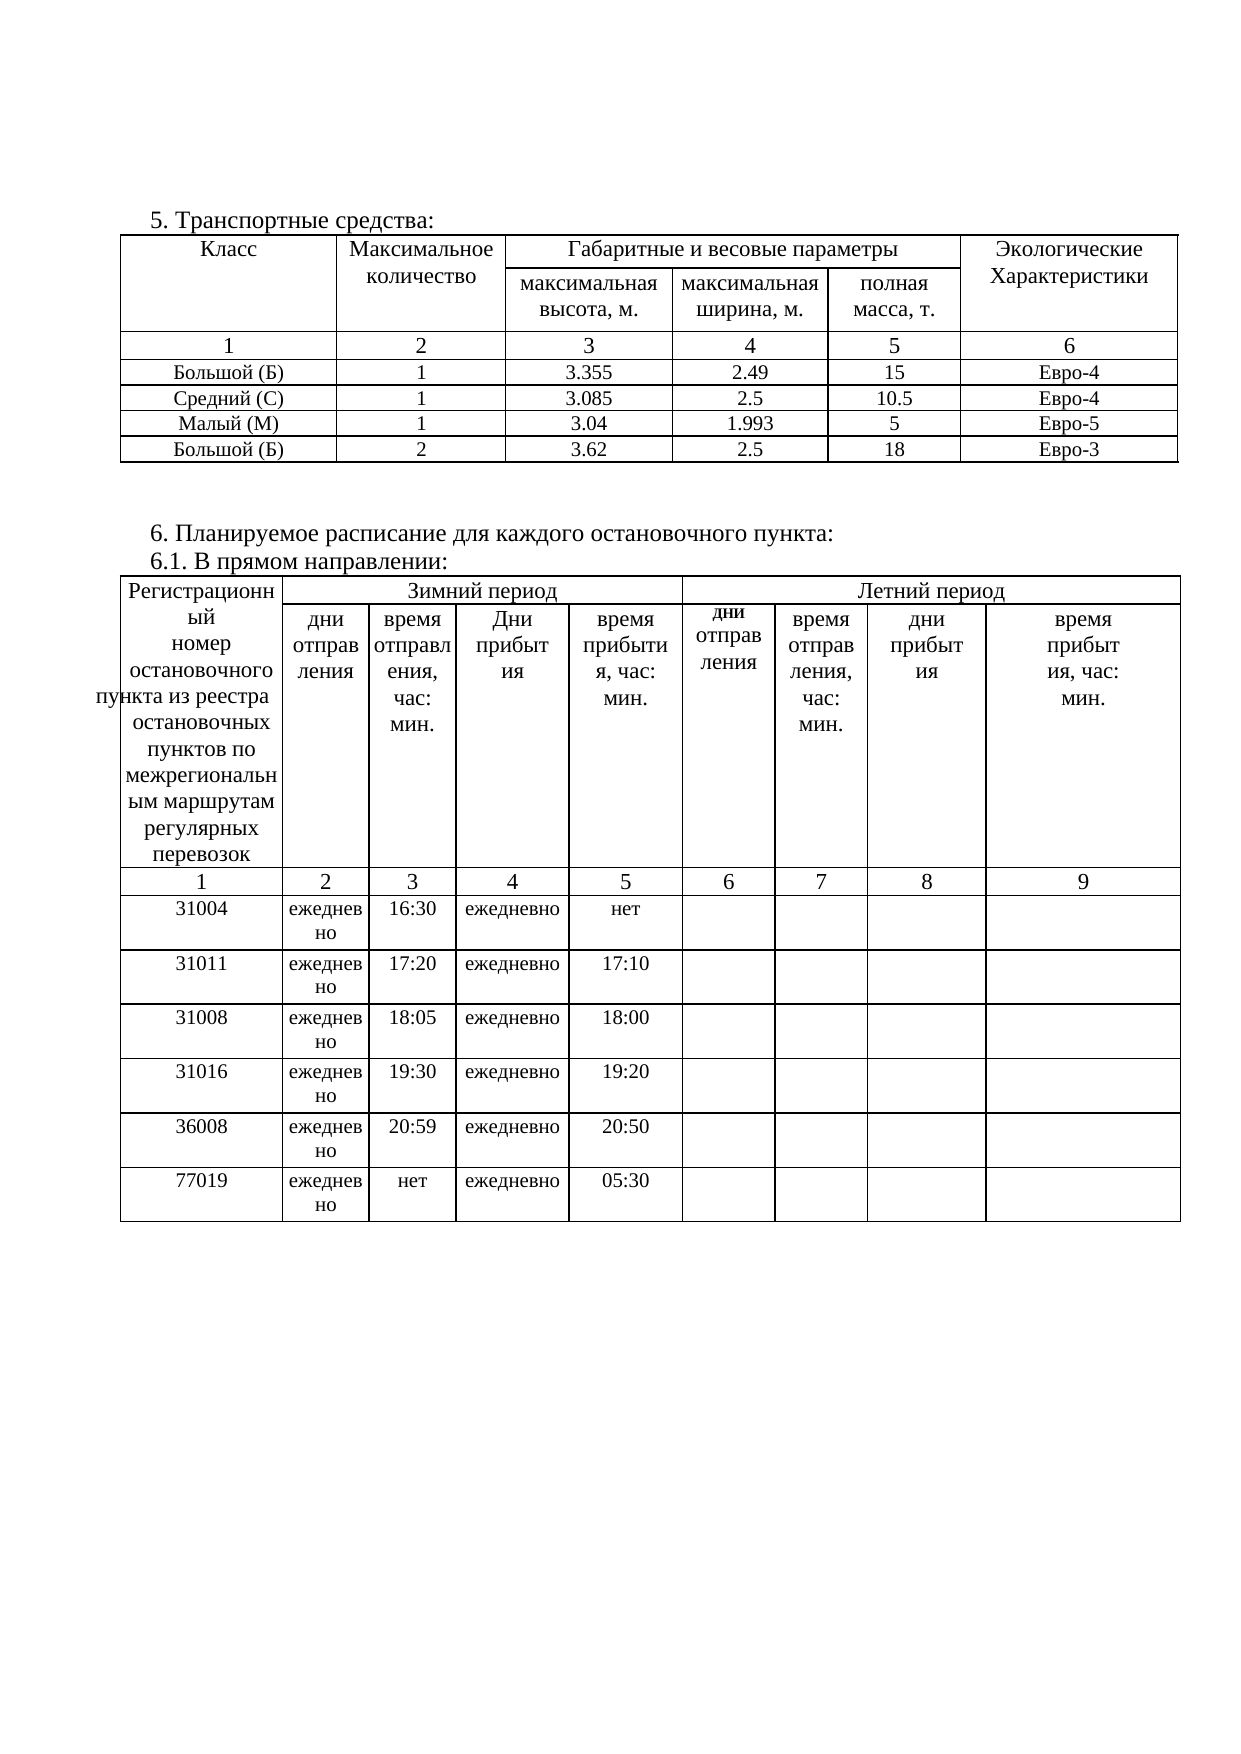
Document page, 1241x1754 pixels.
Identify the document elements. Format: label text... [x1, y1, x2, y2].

table_cell время отправл ения, час: мин. [370, 605, 455, 867]
table_cell нет [370, 1168, 455, 1221]
table_cell 05:30 [570, 1168, 682, 1221]
table_cell 19:30 [370, 1059, 455, 1112]
table_cell Евро-5 [961, 411, 1177, 435]
table_cell 1.993 [673, 411, 827, 435]
table_cell ежедневно [457, 1114, 568, 1166]
table_cell 10.5 [829, 386, 960, 410]
table_header Регистрационный номер остановочного пункта из реестра остановочных пунктов по межрегиональным маршрутам регулярных перевозок [121, 577, 282, 867]
table_cell [868, 1059, 985, 1112]
table_cell 4 [457, 868, 568, 894]
table_cell 17:10 [570, 951, 682, 1003]
table_cell время отправ ления, час: мин. [776, 605, 867, 867]
table_cell ежедневно [283, 951, 368, 1003]
table_header Максимальное количество [337, 236, 505, 331]
table_cell 1 [121, 332, 336, 358]
table_cell 31016 [121, 1059, 282, 1112]
table_cell Средний (С) [121, 386, 336, 410]
table_cell 2 [283, 868, 368, 894]
table_cell [776, 1059, 867, 1112]
table_cell 1 [337, 386, 505, 410]
table_cell [683, 896, 774, 949]
table_cell 5 [829, 411, 960, 435]
table_cell Дни прибыт ия [457, 605, 568, 867]
table_cell 2 [337, 437, 505, 461]
table_cell 18:05 [370, 1005, 455, 1058]
table_cell 1 [121, 868, 282, 894]
table_cell 3 [370, 868, 455, 894]
table_cell 3.04 [506, 411, 672, 435]
table_cell 5 [570, 868, 682, 894]
table_cell [868, 951, 985, 1003]
table_cell [683, 951, 774, 1003]
table_cell [776, 1168, 867, 1221]
table_cell [987, 1168, 1180, 1221]
table_cell [683, 1114, 774, 1166]
table_cell Большой (Б) [121, 360, 336, 384]
table_cell 1 [337, 411, 505, 435]
table_cell [987, 1005, 1180, 1058]
table_cell ежедневно [283, 1114, 368, 1166]
table_cell [868, 1005, 985, 1058]
table_cell ежедневно [283, 1059, 368, 1112]
table_cell 4 [673, 332, 827, 358]
table_cell время прибыт ия, час: мин. [987, 605, 1180, 867]
table_cell максимальная ширина, м. [673, 269, 827, 331]
table_cell Евро-3 [961, 437, 1177, 461]
table_cell ежедневно [457, 1005, 568, 1058]
table_cell ежедневно [283, 896, 368, 949]
table_cell ДНИ отправ ления [683, 605, 774, 867]
table_cell 19:20 [570, 1059, 682, 1112]
table_header Класс [121, 236, 336, 331]
table_cell [776, 951, 867, 1003]
table_cell Малый (М) [121, 411, 336, 435]
text 6.1. В прямом направлении: [150, 546, 1090, 575]
table_cell ежедневно [457, 1059, 568, 1112]
table_cell 6 [683, 868, 774, 894]
table_cell 7 [776, 868, 867, 894]
table_cell Евро-4 [961, 386, 1177, 410]
table_cell 31008 [121, 1005, 282, 1058]
table_cell [683, 1005, 774, 1058]
table_cell ежедневно [457, 951, 568, 1003]
table_header Зимний период [283, 577, 682, 603]
table_cell 18:00 [570, 1005, 682, 1058]
table_cell [683, 1168, 774, 1221]
table_cell ежедневно [457, 896, 568, 949]
table_cell 20:50 [570, 1114, 682, 1166]
table_cell ежедневно [283, 1168, 368, 1221]
table_cell [776, 1114, 867, 1166]
table_cell 17:20 [370, 951, 455, 1003]
table_cell 2 [337, 332, 505, 358]
table_cell [868, 1168, 985, 1221]
table_cell 77019 [121, 1168, 282, 1221]
table_cell Большой (Б) [121, 437, 336, 461]
table_cell ежедневно [283, 1005, 368, 1058]
table_cell 16:30 [370, 896, 455, 949]
table_cell [987, 1059, 1180, 1112]
table_cell 2.49 [673, 360, 827, 384]
text 5. Транспортные средства: [150, 205, 1090, 234]
table_cell 8 [868, 868, 985, 894]
table_cell 36008 [121, 1114, 282, 1166]
table_cell [987, 951, 1180, 1003]
table_cell 9 [987, 868, 1180, 894]
table_cell максимальная высота, м. [506, 269, 672, 331]
table_cell 3.355 [506, 360, 672, 384]
table_cell 31004 [121, 896, 282, 949]
table_cell [987, 1114, 1180, 1166]
table_cell 3.62 [506, 437, 672, 461]
table_cell [868, 1114, 985, 1166]
table_cell 1 [337, 360, 505, 384]
text 6. Планируемое расписание для каждого остановочного пункта: [150, 518, 1090, 546]
table_cell 20:59 [370, 1114, 455, 1166]
table_header Габаритные и весовые параметры [506, 236, 960, 267]
table_cell [683, 1059, 774, 1112]
table_cell 3.085 [506, 386, 672, 410]
table_cell 6 [961, 332, 1177, 358]
table_cell время прибыти я, час: мин. [570, 605, 682, 867]
table_cell [776, 896, 867, 949]
table_cell полная масса, т. [829, 269, 960, 331]
table_cell Евро-4 [961, 360, 1177, 384]
table_cell 5 [829, 332, 960, 358]
table_cell 2.5 [673, 386, 827, 410]
table_cell [868, 896, 985, 949]
table_cell дни прибыт ия [868, 605, 985, 867]
table_cell 2.5 [673, 437, 827, 461]
table_header Экологические Характеристики [961, 236, 1177, 331]
table_cell [776, 1005, 867, 1058]
table_cell 18 [829, 437, 960, 461]
table_cell нет [570, 896, 682, 949]
table_cell дни отправ ления [283, 605, 368, 867]
table_cell 15 [829, 360, 960, 384]
table_header Летний период [683, 577, 1180, 603]
table_cell [987, 896, 1180, 949]
table_cell 31011 [121, 951, 282, 1003]
table_cell 3 [506, 332, 672, 358]
table_cell ежедневно [457, 1168, 568, 1221]
